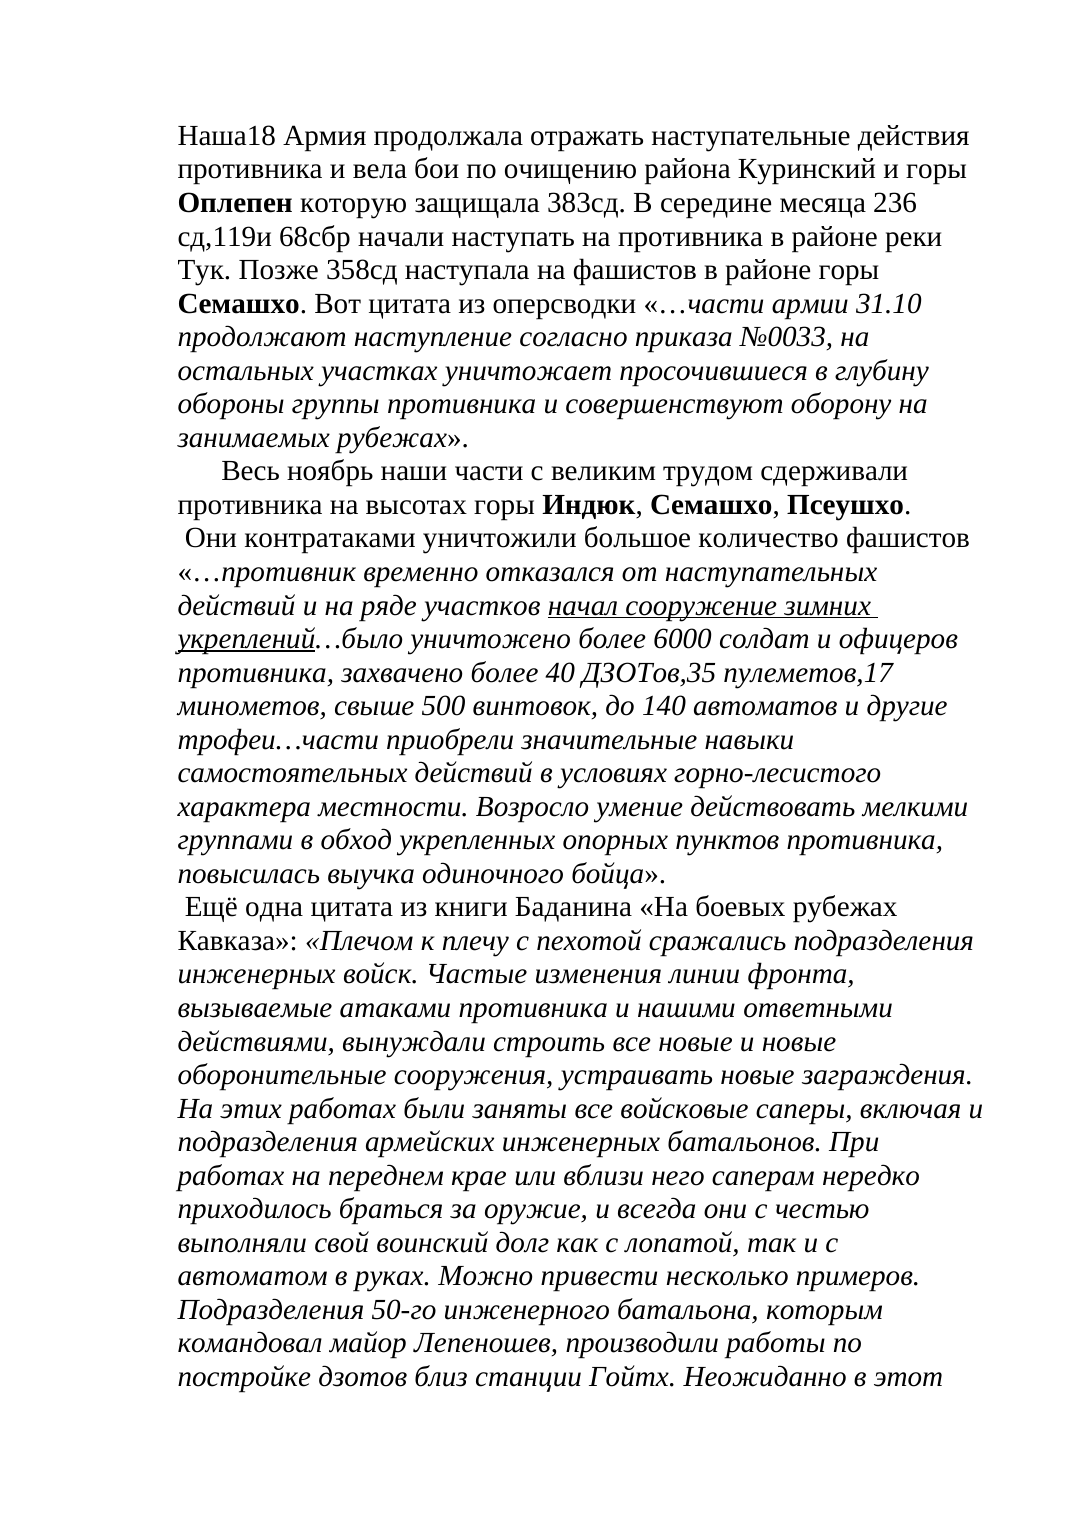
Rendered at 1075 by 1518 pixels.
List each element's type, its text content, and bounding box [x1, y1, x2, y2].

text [177, 1292, 986, 1393]
text Весь ноябрь наши части с великим трудом сдерживали противника на высотах горы Индюк, Семашхо, Псеушхо. [177, 453, 986, 521]
text Они контратаками уничтожили большое количество фашистов «…противник временно отказался от наступательных действий и на ряде участков начал сооружение зимних укреплений…было уничтожено более 6000 солдат и офицеров противника, захвачено более 40 ДЗОТов,35 пулеметов,17 минометов, свыше 500 винтовок, до 140 автоматов и другие трофеи…части приобрели значительные навыки самостоятельных действий в условиях горно-лесистого характера местности. Возросло умение действовать мелкими группами в обход укрепленных опорных пунктов противника, повысилась выучка одиночного бойца». [177, 521, 986, 889]
text Ещё одна цитата из книги Баданина «На боевых рубежах Кавказа»: «Плечом к плечу с пехотой сражались подразделения инженерных войск. Частые изменения линии фронта, вызываемые атаками противника и нашими ответными действиями, вынуждали строить все новые и новые оборонительные сооружения, устраивать новые заграждения. На этих работах были заняты все войсковые саперы, включая и подразделения армейских инженерных батальонов. При работах на переднем крае или вблизи него саперам нередко приходилось браться за оружие, и всегда они с честью выполняли свой воинский долг как с лопатой, так и с автоматом в руках. Можно привести несколько примеров. [177, 889, 986, 1292]
text Наша18 Армия продолжала отражать наступательные действия противника и вела бои по очищению района Куринский и горы Оплепен которую защищала 383сд. В середине месяца 236 сд,119и 68сбр начали наступать на противника в районе реки Тук. Позже 358сд наступала на фашистов в районе горы Семашхо. Вот цитата из оперсводки «…части армии 31.10 продолжают наступление согласно приказа №0033, на остальных участках уничтожает просочившиеся в глубину обороны группы противника и совершенствуют оборону на занимаемых рубежах». [177, 118, 986, 453]
